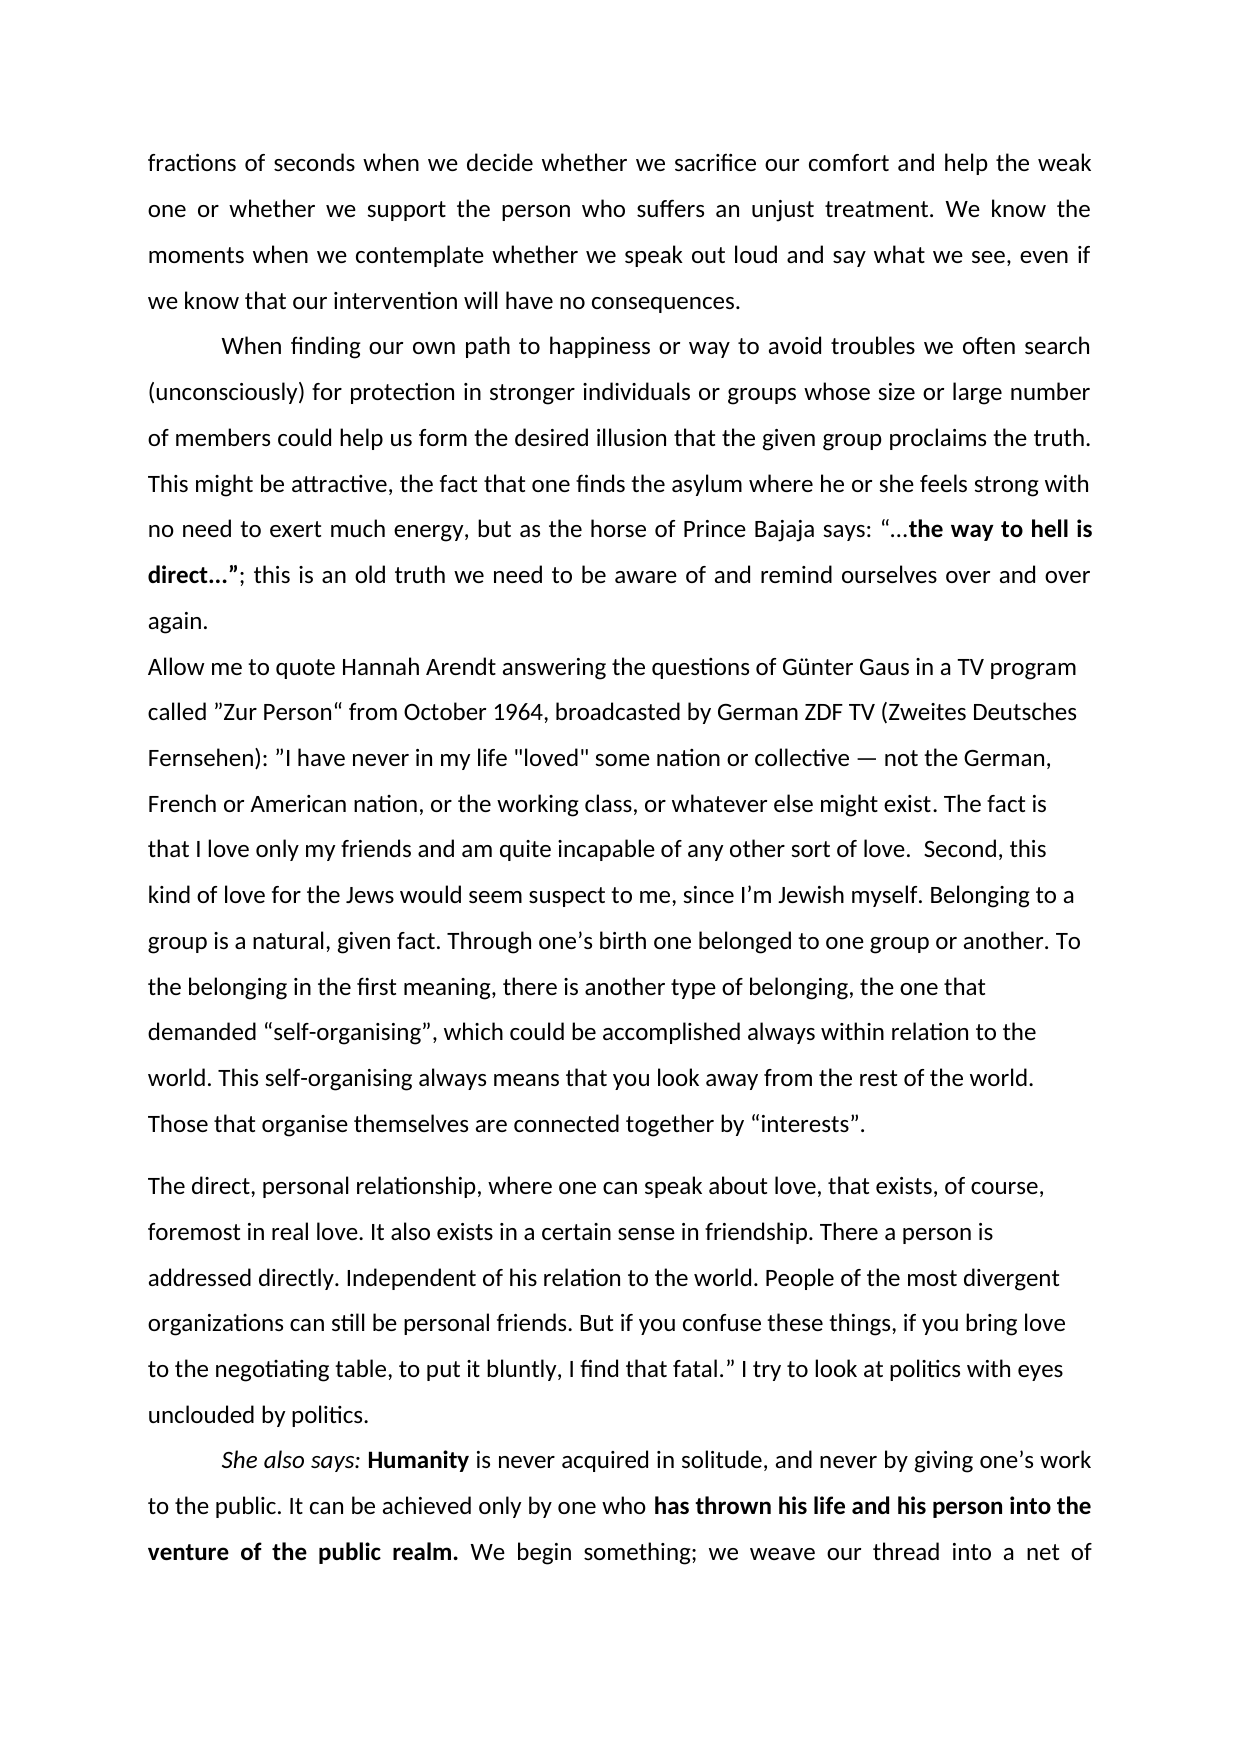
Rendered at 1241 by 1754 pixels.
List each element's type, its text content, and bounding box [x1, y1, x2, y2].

text The direct, personal relationship, where one can speak about love, that exists, of course, foremost in real love. It also exists in a certain sense in friendship. There a person is addressed directly. Independent of his relation to the world. People of the most divergent organizations can still be personal friends. But if you confuse these things, if you bring love to the negotiating table, to put it bluntly, I find that fatal.” I try to look at politics with eyes unclouded by politics. [148, 1170, 1093, 1429]
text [148, 1445, 1093, 1567]
text When finding our own path to happiness or way to avoid troubles we often search (unconsciously) for protection in stronger individuals or groups whose size or large number of members could help us form the desired illusion that the given group proclaims the truth. This might be attractive, the fact that one finds the asylum where he or she feels strong with no need to exert much energy, but as the horse of Prince Bajaja says: “…the way to hell is direct...”; this is an old truth we need to be aware of and remind ourselves over and over again. [148, 331, 1093, 635]
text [148, 148, 1093, 315]
text Allow me to quote Hannah Arendt answering the questions of Günter Gaus in a TV program called ”Zur Person“ from October 1964, broadcasted by German ZDF TV (Zweites Deutsches Fernsehen): ”I have never in my life "loved" some nation or collective — not the German, French or American nation, or the working class, or whatever else might exist. The fact is that I love only my friends and am quite incapable of any other sort of love. Second, this kind of love for the Jews would seem suspect to me, since I’m Jewish myself. Belonging to a group is a natural, given fact. Through one’s birth one belonged to one group or another. To the belonging in the first meaning, there is another type of belonging, the one that demanded “self-organising”, which could be accomplished always within relation to the world. This self-organising always means that you look away from the rest of the world. Those that organise themselves are connected together by “interests”. [148, 651, 1093, 1138]
